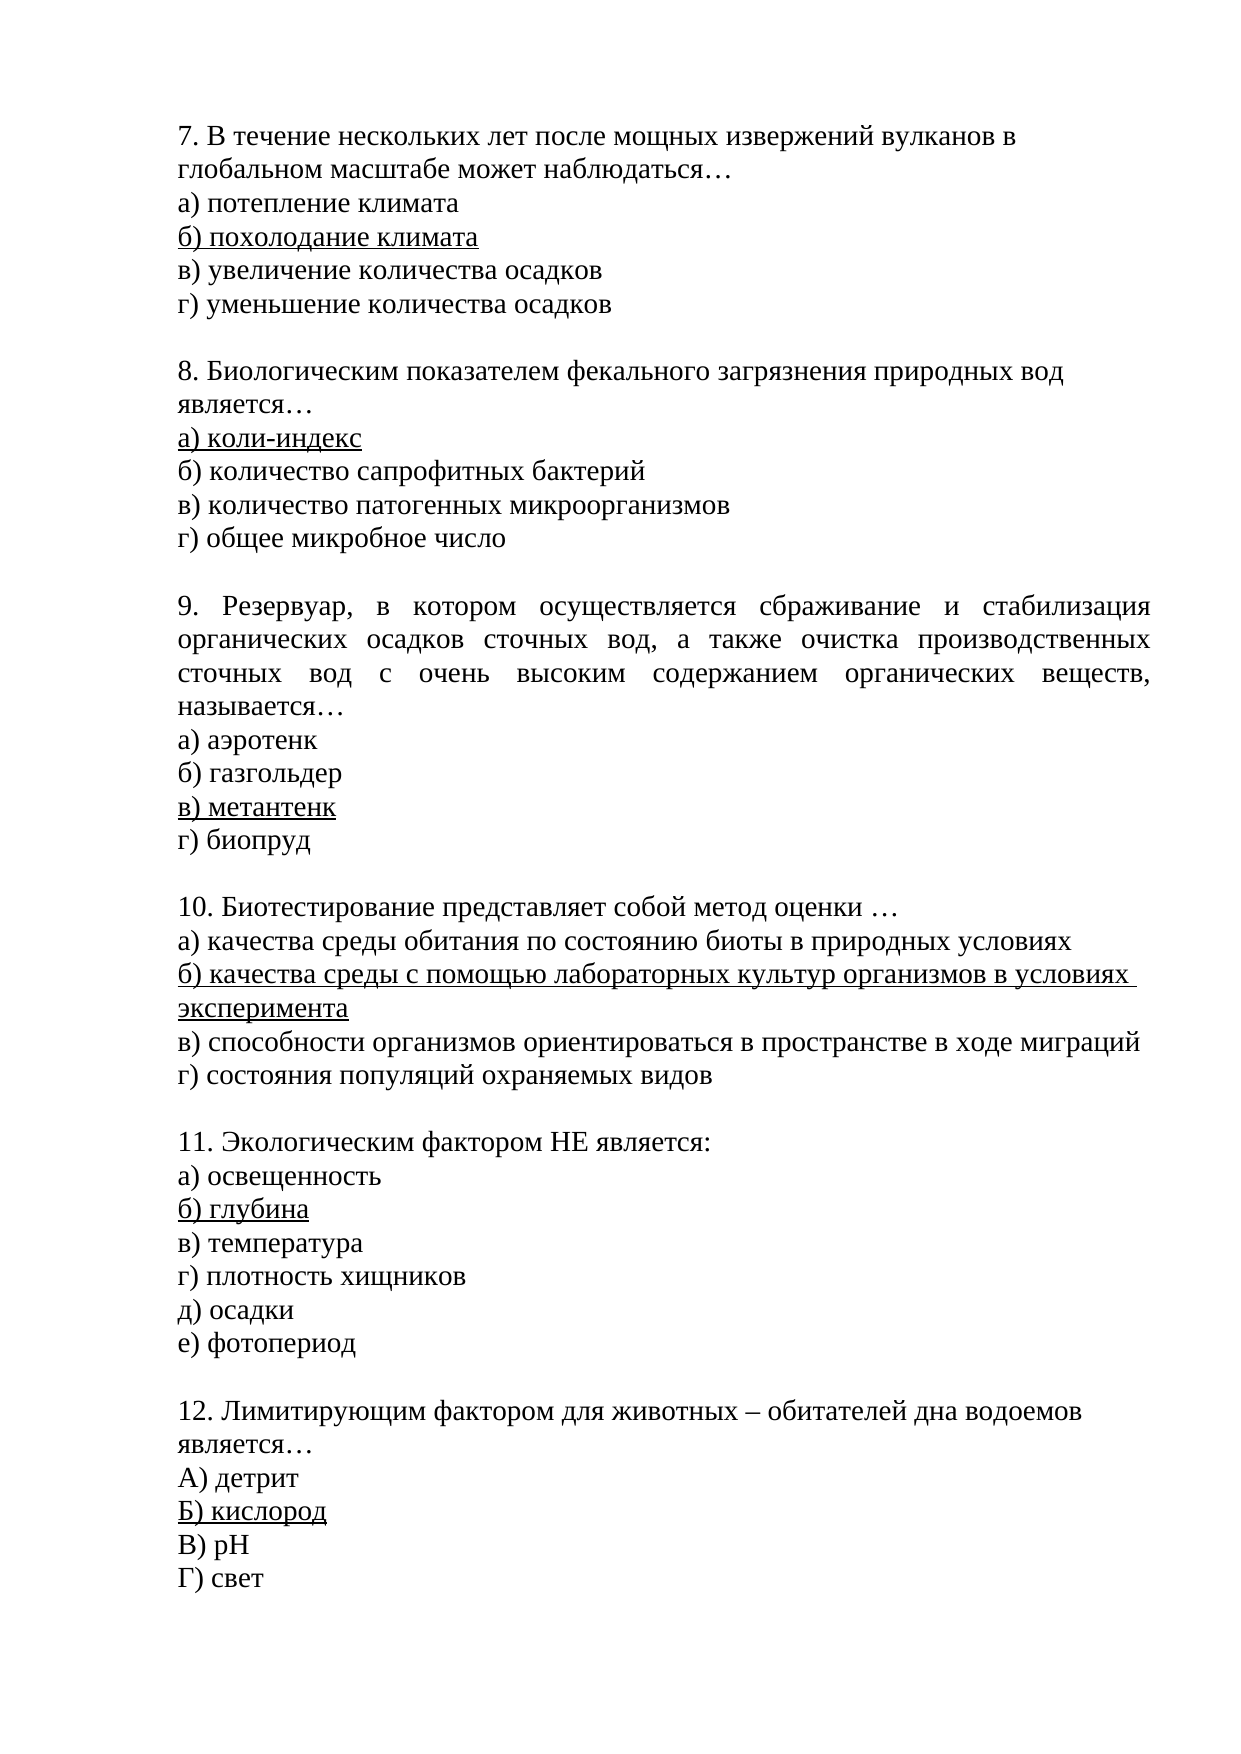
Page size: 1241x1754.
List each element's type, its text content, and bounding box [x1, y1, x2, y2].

text 7. В течение нескольких лет после мощных извержений вулканов в глобальном масштабе может наблюдаться… [177, 118, 1152, 185]
text а) качества среды обитания по состоянию биоты в природных условиях [177, 923, 1152, 957]
text 9. Резервуар, в котором осуществляется сбраживание и стабилизация органических осадков сточных вод, а также очистка производственных сточных вод с очень высоким содержанием органических веществ, называется… [177, 588, 1152, 722]
text 11. Экологическим фактором НЕ является: [177, 1124, 1152, 1158]
text А) детрит [177, 1460, 1152, 1493]
text а) освещенность [177, 1158, 1152, 1191]
text г) уменьшение количества осадков [177, 286, 1152, 319]
text в) увеличение количества осадков [177, 252, 1152, 286]
text В) pH [177, 1527, 1152, 1560]
text 12. Лимитирующим фактором для животных – обитателей дна водоемов является… [177, 1393, 1152, 1460]
text г) общее микробное число [177, 521, 1152, 554]
text б) глубина [177, 1191, 1152, 1225]
text а) потепление климата [177, 185, 1152, 219]
text в) температура [177, 1225, 1152, 1258]
text Г) свет [177, 1560, 1152, 1594]
text в) метантенк [177, 789, 1152, 822]
text г) плотность хищников [177, 1258, 1152, 1292]
text б) качества среды с помощью лабораторных культур организмов в условиях эксперимента [177, 957, 1152, 1024]
text а) аэротенк [177, 722, 1152, 755]
text а) коли-индекс [177, 420, 1152, 453]
text 10. Биотестирование представляет собой метод оценки … [177, 889, 1152, 923]
text 8. Биологическим показателем фекального загрязнения природных вод является… [177, 353, 1152, 420]
text б) количество сапрофитных бактерий [177, 453, 1152, 487]
text Б) кислород [177, 1493, 1152, 1527]
text в) способности организмов ориентироваться в пространстве в ходе миграций [177, 1024, 1152, 1057]
text г) состояния популяций охраняемых видов [177, 1057, 1152, 1091]
text б) похолодание климата [177, 219, 1152, 252]
text г) биопруд [177, 822, 1152, 856]
text б) газгольдер [177, 755, 1152, 789]
text д) осадки [177, 1292, 1152, 1326]
text в) количество патогенных микроорганизмов [177, 487, 1152, 521]
text е) фотопериод [177, 1326, 1152, 1359]
